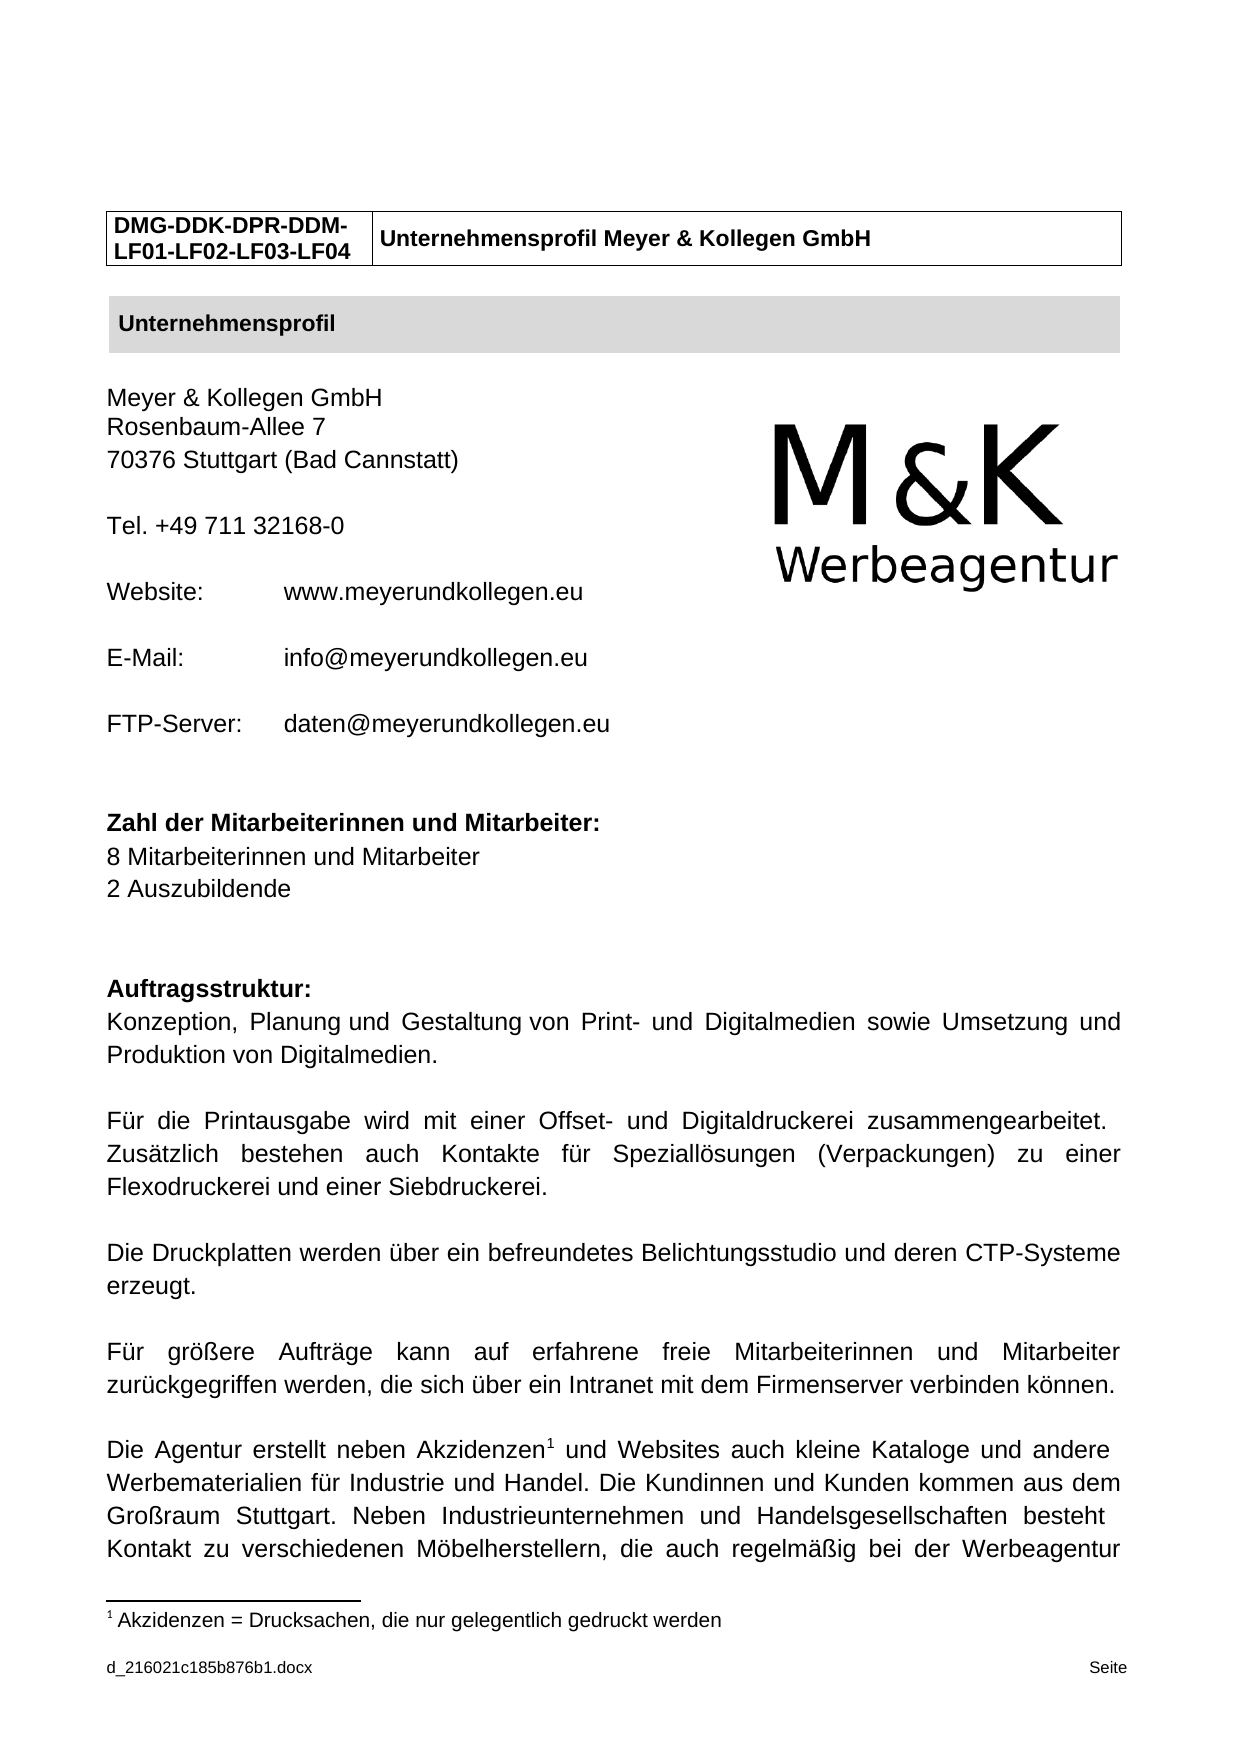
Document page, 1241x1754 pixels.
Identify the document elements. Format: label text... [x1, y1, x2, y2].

table_header Unternehmensprofil Meyer & Kollegen GmbH [373, 212, 1121, 265]
picture [721, 378, 1160, 618]
text Für die Printausgabe wird mit einer Offset- und Digitaldruckerei zusammengearbeitet. Zusätzlich bestehen auch Kontakte für Speziallösungen (Verpackungen) zu einer Flexodruckerei und einer Siebdruckerei. [106, 1106, 1122, 1200]
text Tel. +49 711 32168-0 [106, 511, 721, 540]
text Website: www.meyerundkollegen.eu [106, 577, 721, 606]
text FTP-Server: daten@meyerundkollegen.eu [106, 709, 1122, 738]
text Unternehmensprofil [110, 298, 1119, 352]
text 8 Mitarbeiterinnen und Mitarbeiter [106, 841, 1122, 870]
text 70376 Stuttgart (Bad Cannstatt) [106, 445, 721, 474]
text Rosenbaum-Allee 7 [106, 412, 721, 441]
text E-Mail: info@meyerundkollegen.eu [106, 643, 1122, 672]
text Für größere Aufträge kann auf erfahrene freie Mitarbeiterinnen und Mitarbeiter zurückgegriffen werden, die sich über ein Intranet mit dem Firmenserver verbinden können. [106, 1337, 1122, 1398]
text Meyer & Kollegen GmbH [106, 383, 721, 412]
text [106, 1435, 1122, 1563]
table_header DMG-DDK-DPR-DDM-LF01-LF02-LF03-LF04 [107, 212, 372, 265]
text Zahl der Mitarbeiterinnen und Mitarbeiter: [106, 808, 1122, 837]
text Konzeption, Planung und Gestaltung von Print- und Digitalmedien sowie Umsetzung und Produktion von Digitalmedien. [106, 1007, 1122, 1068]
text Die Druckplatten werden über ein befreundetes Belichtungsstudio und deren CTP-Systeme erzeugt. [106, 1238, 1122, 1299]
text 2 Auszubildende [106, 874, 1122, 903]
text Auftragsstruktur: [106, 973, 1122, 1002]
